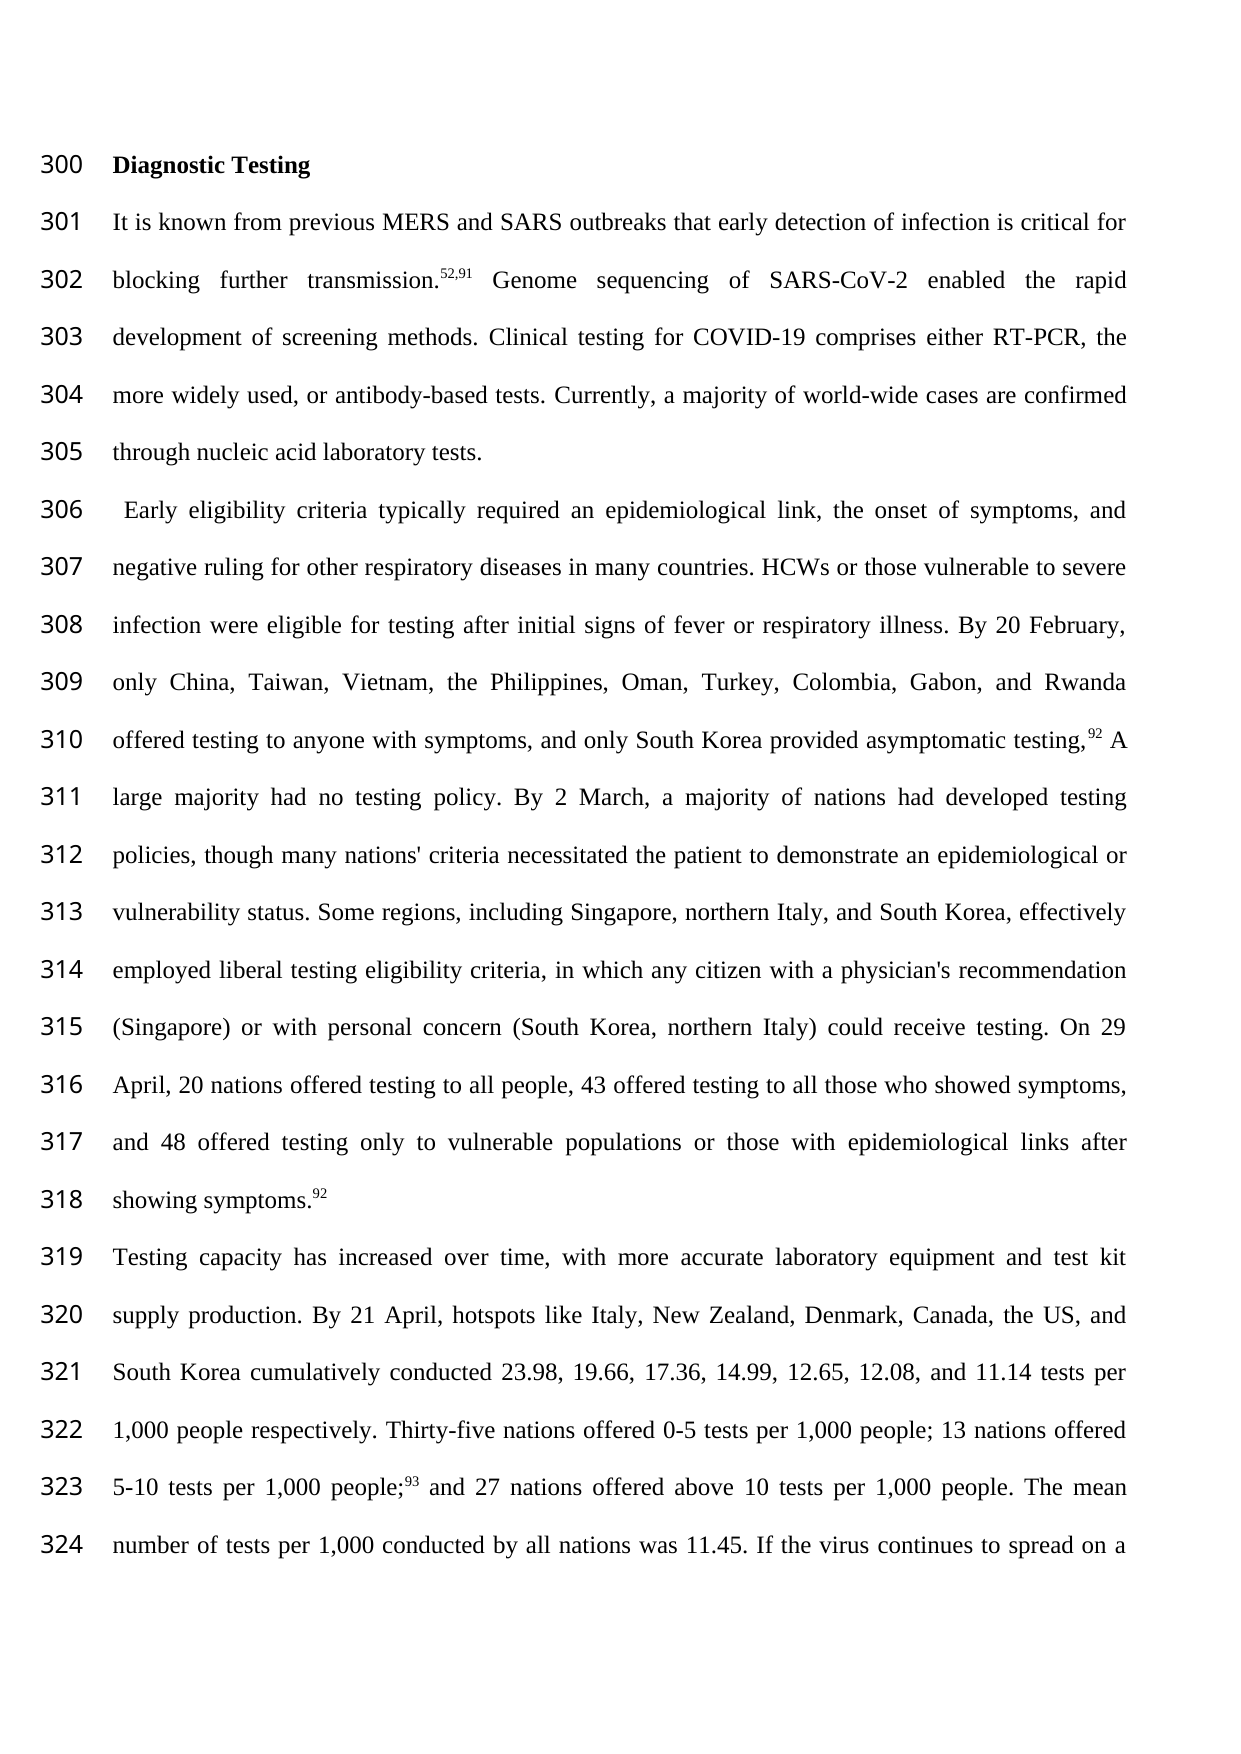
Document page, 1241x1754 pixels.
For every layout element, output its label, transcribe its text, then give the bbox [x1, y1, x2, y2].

text It is known from previous MERS and SARS outbreaks that early detection of infection is critical for blocking further transmission.52,91 Genome sequencing of SARS-CoV-2 enabled the rapid development of screening methods. Clinical testing for COVID-19 comprises either RT-PCR, the more widely used, or antibody-based tests. Currently, a majority of world-wide cases are confirmed through nucleic acid laboratory tests. [112, 207, 1128, 466]
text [112, 1242, 1128, 1559]
subtitle Diagnostic Testing [112, 150, 1128, 179]
text Early eligibility criteria typically required an epidemiological link, the onset of symptoms, and negative ruling for other respiratory diseases in many countries. HCWs or those vulnerable to severe infection were eligible for testing after initial signs of fever or respiratory illness. By 20 February, only China, Taiwan, Vietnam, the Philippines, Oman, Turkey, Colombia, Gabon, and Rwanda offered testing to anyone with symptoms, and only South Korea provided asymptomatic testing,92 A large majority had no testing policy. By 2 March, a majority of nations had developed testing policies, though many nations' criteria necessitated the patient to demonstrate an epidemiological or vulnerability status. Some regions, including Singapore, northern Italy, and South Korea, effectively employed liberal testing eligibility criteria, in which any citizen with a physician's recommendation (Singapore) or with personal concern (South Korea, northern Italy) could receive testing. On 29 April, 20 nations offered testing to all people, 43 offered testing to all those who showed symptoms, and 48 offered testing only to vulnerable populations or those with epidemiological links after showing symptoms.92 [112, 495, 1128, 1214]
